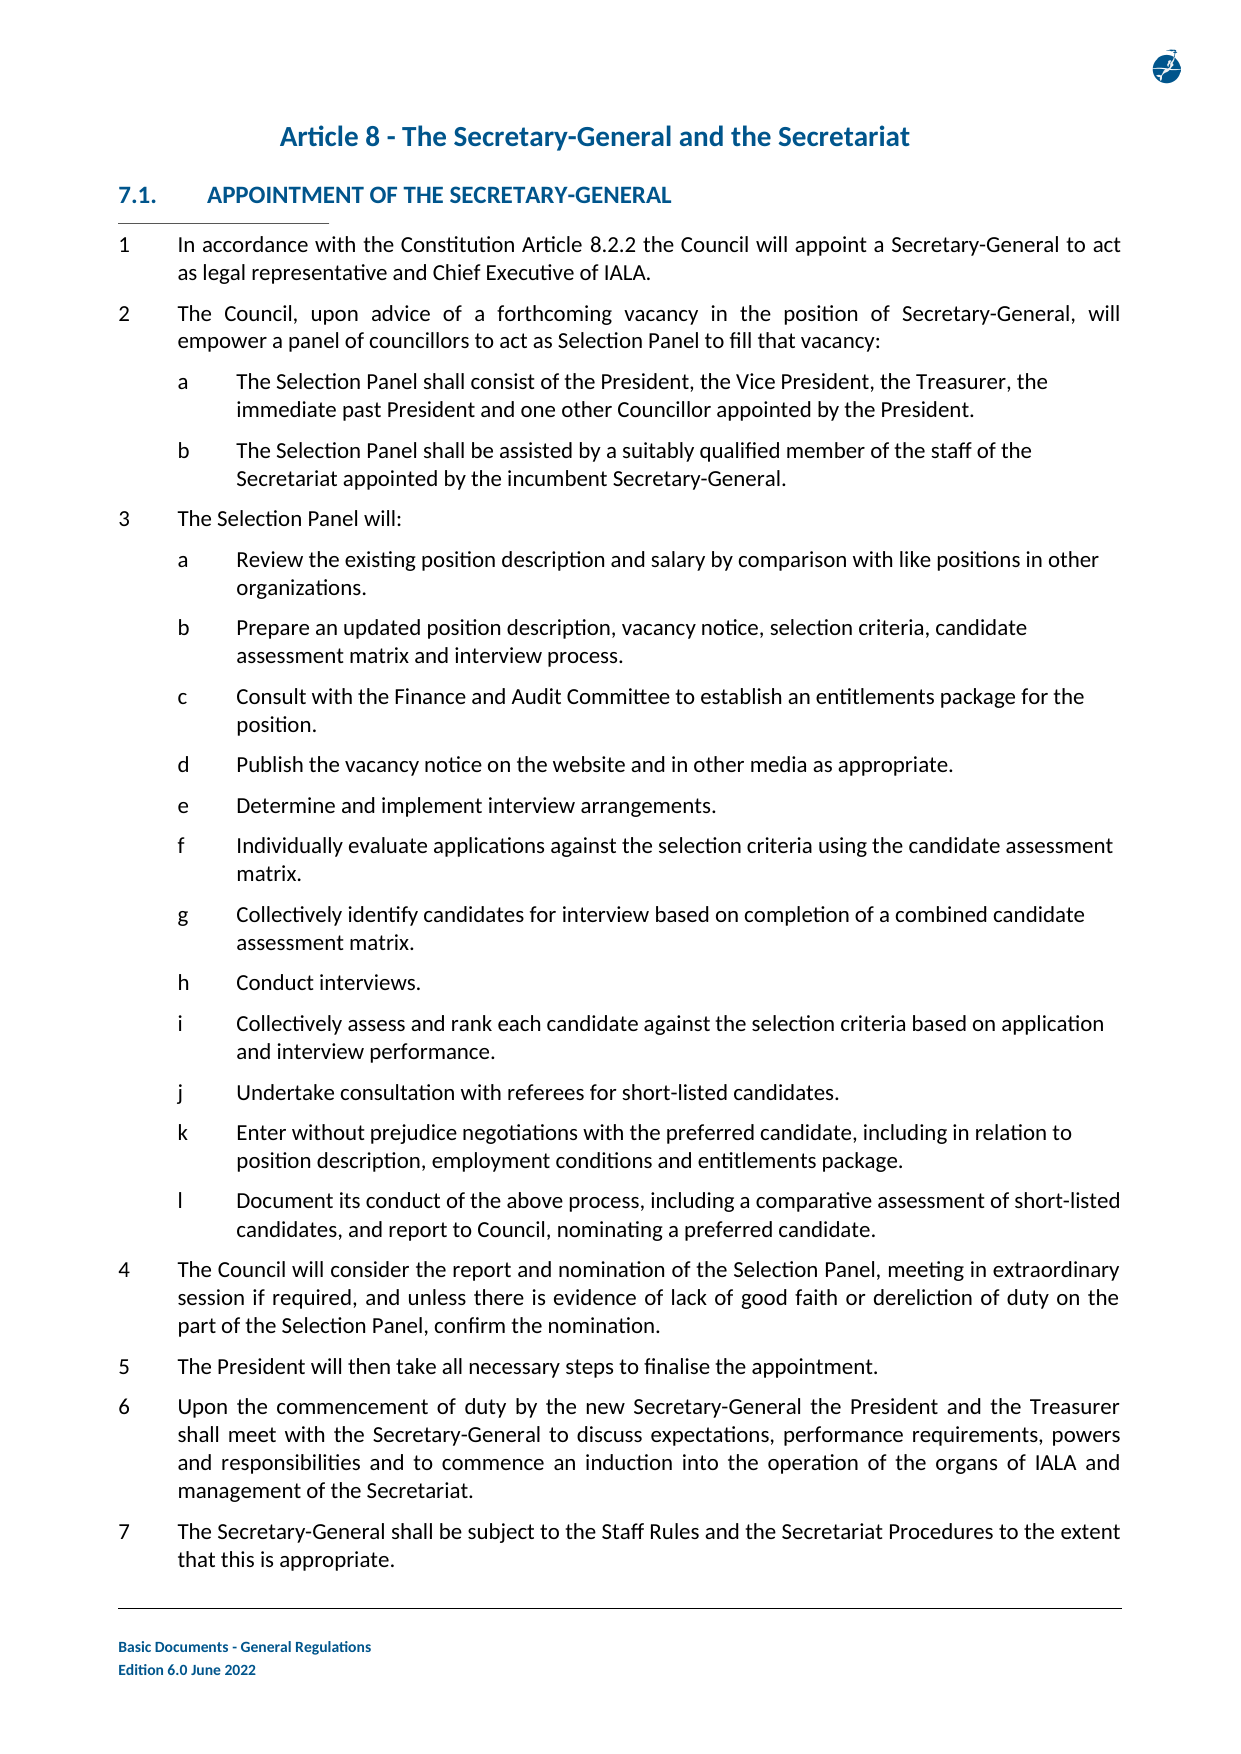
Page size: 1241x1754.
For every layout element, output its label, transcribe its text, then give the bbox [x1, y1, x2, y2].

list Collectively assess and rank each candidate against the selection criteria based on application and interview performance. [177, 1009, 1122, 1065]
list The Council, upon advice of a forthcoming vacancy in the position of Secretary-General, will empower a panel of councillors to act as Selection Panel to fill that vacancy: [118, 299, 1122, 355]
list In accordance with the Constitution Article 8.2.2 the Council will appoint a Secretary-General to act as legal representative and Chief Executive of IALA. [118, 230, 1122, 286]
list Publish the vacancy notice on the website and in other media as appropriate. [177, 750, 1122, 778]
list The Selection Panel shall consist of the President, the Vice President, the Treasurer, the immediate past President and one other Councillor appointed by the President. [177, 367, 1122, 423]
picture [1121, 0, 1240, 118]
list Upon the commencement of duty by the new Secretary-General the President and the Treasurer shall meet with the Secretary-General to discuss expectations, performance requirements, powers and responsibilities and to commence an induction into the operation of the organs of IALA and management of the Secretariat. [118, 1392, 1122, 1504]
list The Council will consider the report and nomination of the Selection Panel, meeting in extraordinary session if required, and unless there is evidence of lack of good faith or dereliction of duty on the part of the Selection Panel, confirm the nomination. [118, 1255, 1122, 1339]
list Prepare an updated position description, vacancy notice, selection criteria, candidate assessment matrix and interview process. [177, 613, 1122, 669]
list Review the existing position description and salary by comparison with like positions in other organizations. [177, 545, 1122, 601]
list Determine and implement interview arrangements. [177, 791, 1122, 819]
list The Selection Panel will: [118, 504, 1122, 532]
list Undertake consultation with referees for short-listed candidates. [177, 1078, 1122, 1106]
list The President will then take all necessary steps to finalise the appointment. [118, 1352, 1122, 1380]
list Document its conduct of the above process, including a comparative assessment of short-listed candidates, and report to Council, nominating a preferred candidate. [177, 1187, 1122, 1243]
list The Secretary-General shall be subject to the Staff Rules and the Secretariat Procedures to the extent that this is appropriate. [118, 1517, 1122, 1573]
list Collectively identify candidates for interview based on completion of a combined candidate assessment matrix. [177, 900, 1122, 956]
subtitle Appointment of the Secretary-General [118, 179, 1033, 209]
list Enter without prejudice negotiations with the preferred candidate, including in relation to position description, employment conditions and entitlements package. [177, 1118, 1122, 1174]
list The Selection Panel shall be assisted by a suitably qualified member of the staff of the Secretariat appointed by the incumbent Secretary-General. [177, 436, 1122, 492]
list Conduct interviews. [177, 968, 1122, 997]
list Individually evaluate applications against the selection criteria using the candidate assessment matrix. [177, 831, 1122, 887]
text - The Secretary-General and the Secretariat [118, 118, 1122, 154]
list Consult with the Finance and Audit Committee to establish an entitlements package for the position. [177, 682, 1122, 738]
